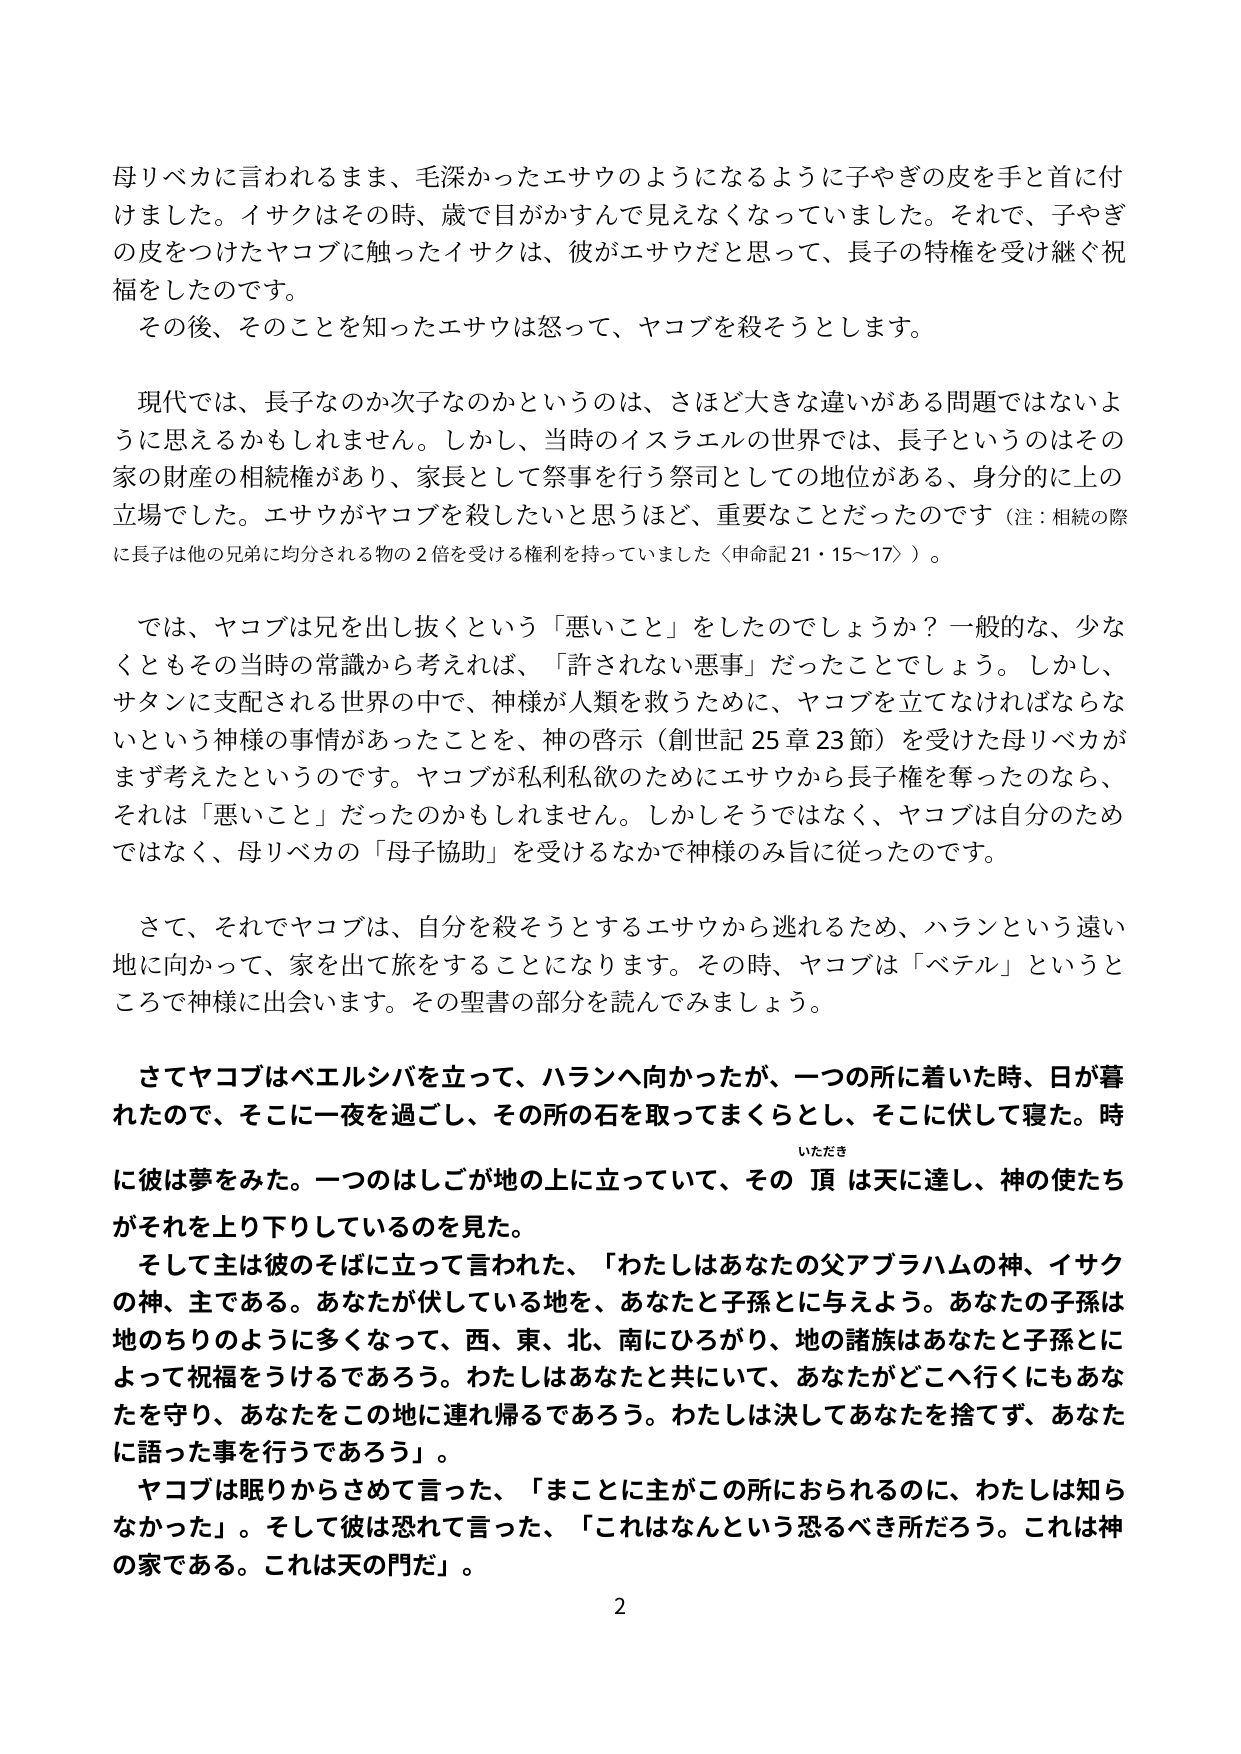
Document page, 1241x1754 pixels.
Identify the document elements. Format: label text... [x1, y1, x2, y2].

text さてヤコブはベエルシバを立って、ハランへ向かったが、一つの所に着いた時、日が暮れたので、そこに一夜を過ごし、その所の石を取ってまくらとし、そこに伏して寝た。時に彼は夢をみた。一つのはしごが地の上に立っていて、そのは天に達し、神の使たちがそれを上り下りしているのを見た。 [112, 1057, 1128, 1244]
text ヤコブは眠りからさめて言った、「まことに主がこの所におられるのに、わたしは知らなかった」。そして彼は恐れて言った、「これはなんという恐るべき所だろう。これは神の家である。これは天の門だ」。 [112, 1469, 1128, 1582]
text さて、それでヤコブは、自分を殺そうとするエサウから逃れるため、ハランという遠い地に向かって、家を出て旅をすることになります。その時、ヤコブは「ベテル」というところで神様に出会います。その聖書の部分を読んでみましょう。 [112, 907, 1128, 1019]
text 現代では、長子なのか次子なのかというのは、さほど大きな違いがある問題ではないように思えるかもしれません。しかし、当時のイスラエルの世界では、長子というのはその家の財産の相続権があり、家長として祭事を行う祭司としての地位がある、身分的に上の立場でした。エサウがヤコブを殺したいと思うほど、重要なことだったのです（注：相続の際に長子は他の兄弟に均分される物の2倍を受ける権利を持っていました〈申命記21・15～17〉）。 [112, 382, 1128, 569]
text そして主は彼のそばに立って言われた、「わたしはあなたの父アブラハムの神、イサクの神、主である。あなたが伏している地を、あなたと子孫とに与えよう。あなたの子孫は地のちりのように多くなって、西、東、北、南にひろがり、地の諸族はあなたと子孫とによって祝福をうけるであろう。わたしはあなたと共にいて、あなたがどこへ行くにもあなたを守り、あなたをこの地に連れ帰るであろう。わたしは決してあなたを捨てず、あなたに語った事を行うであろう」。 [112, 1244, 1128, 1469]
text その後、そのことを知ったエサウは怒って、ヤコブを殺そうとします。 [112, 307, 1128, 344]
text では、ヤコブは兄を出し抜くという「悪いこと」をしたのでしょうか？ 一般的な、少なくともその当時の常識から考えれば、「許されない悪事」だったことでしょう。しかし、サタンに支配される世界の中で、神様が人類を救うために、ヤコブを立てなければならないという神様の事情があったことを、神の啓示（創世記25章23節）を受けた母リベカがまず考えたというのです。ヤコブが私利私欲のためにエサウから長子権を奪ったのなら、それは「悪いこと」だったのかもしれません。しかしそうではなく、ヤコブは自分のためではなく、母リベカの「母子協助」を受けるなかで神様のみ旨に従ったのです。 [112, 607, 1128, 869]
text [112, 157, 1128, 307]
